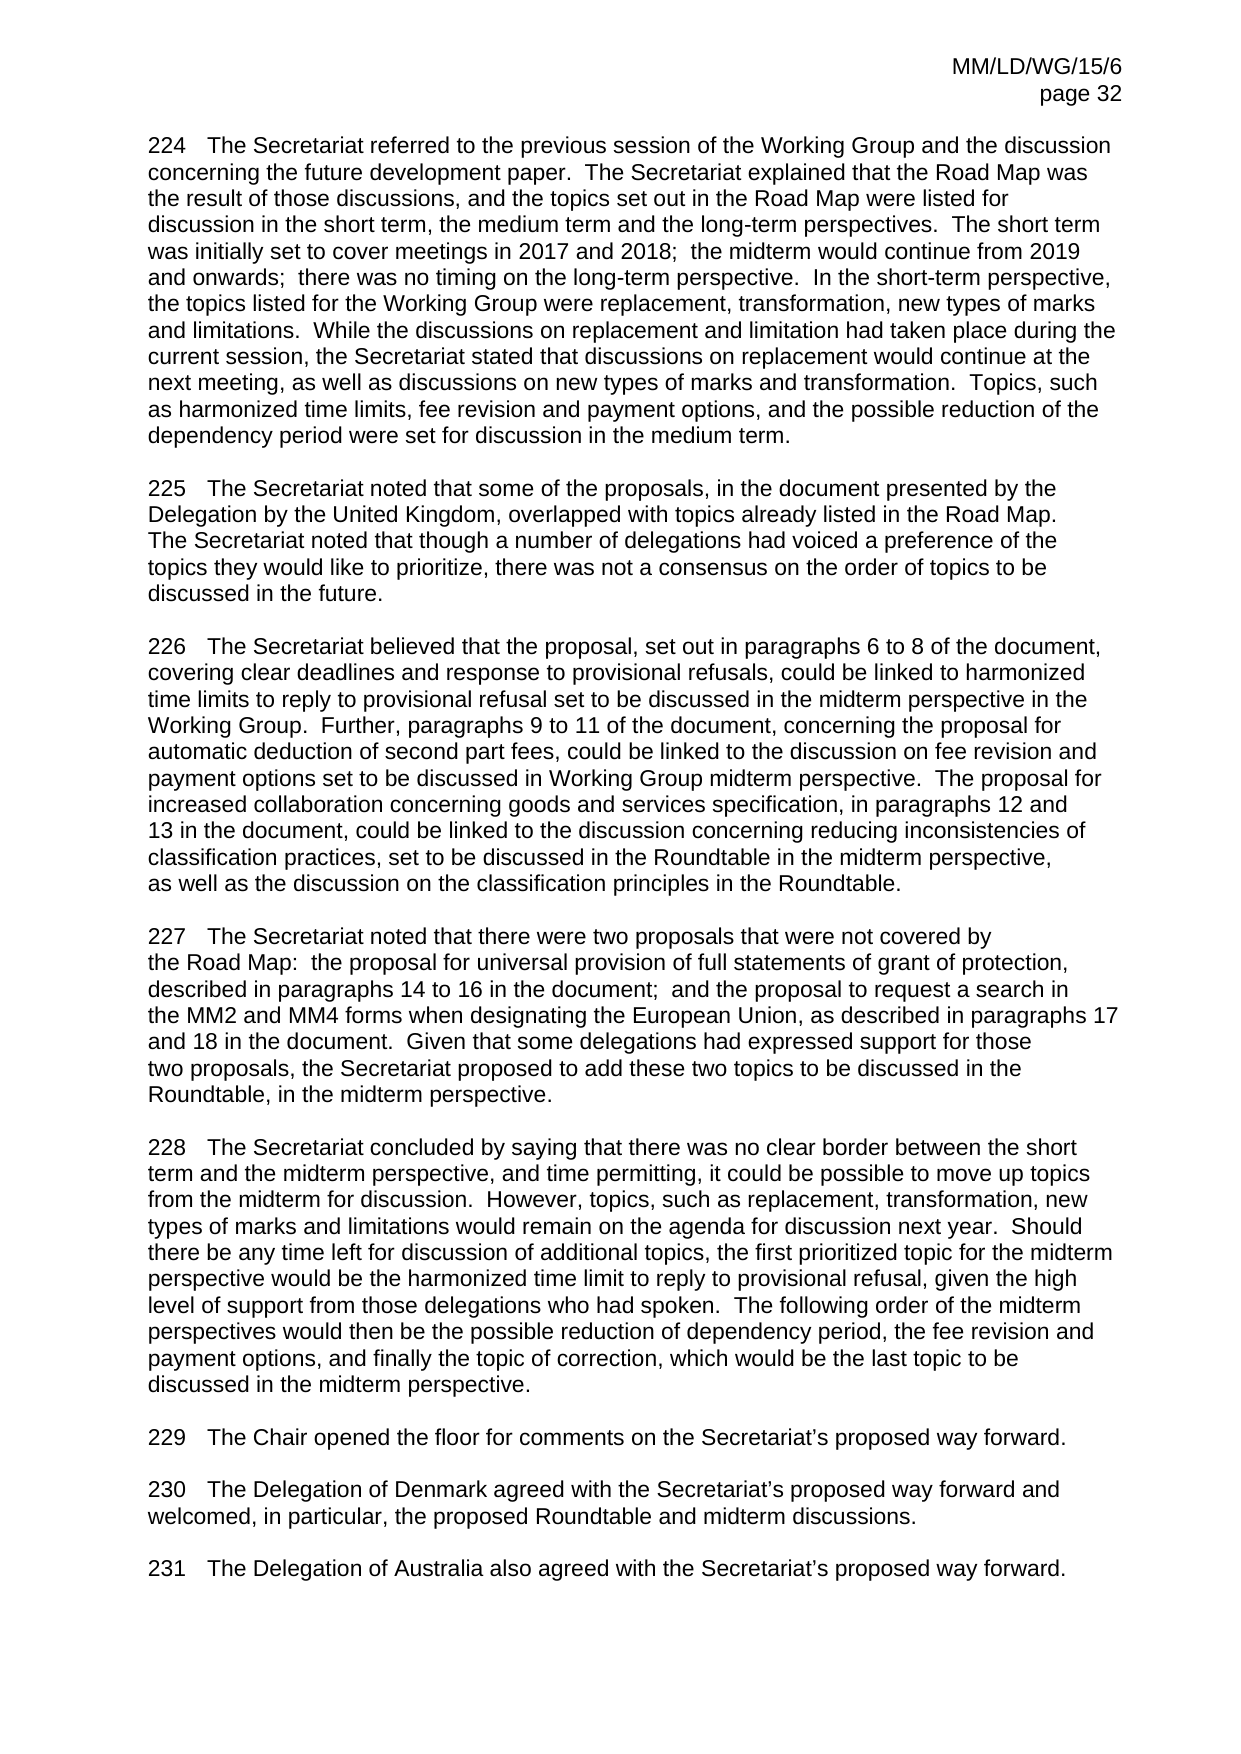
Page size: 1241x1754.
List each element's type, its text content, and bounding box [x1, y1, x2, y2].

text The Chair opened the floor for comments on the Secretariat’s proposed way forward. [148, 1423, 1122, 1450]
text The Secretariat concluded by saying that there was no clear border between the short term and the midterm perspective, and time permitting, it could be possible to move up topics from the midterm for discussion. However, topics, such as replacement, transformation, new types of marks and limitations would remain on the agenda for discussion next year. Should there be any time left for discussion of additional topics, the first prioritized topic for the midterm perspective would be the harmonized time limit to reply to provisional refusal, given the high level of support from those delegations who had spoken. The following order of the midterm perspectives would then be the possible reduction of dependency period, the fee revision and payment options, and finally the topic of correction, which would be the last topic to be discussed in the midterm perspective. [148, 1134, 1122, 1397]
text The Secretariat referred to the previous session of the Working Group and the discussion concerning the future development paper. The Secretariat explained that the Road Map was the result of those discussions, and the topics set out in the Road Map were listed for discussion in the short term, the medium term and the long-term perspectives. The short term was initially set to cover meetings in 2017 and 2018; the midterm would continue from 2019 and onwards; there was no timing on the long-term perspective. In the short-term perspective, the topics listed for the Working Group were replacement, transformation, new types of marks and limitations. While the discussions on replacement and limitation had taken place during the current session, the Secretariat stated that discussions on replacement would continue at the next meeting, as well as discussions on new types of marks and transformation. Topics, such as harmonized time limits, fee revision and payment options, and the possible reduction of the dependency period were set for discussion in the medium term. [148, 132, 1122, 448]
text The Delegation of Denmark agreed with the Secretariat’s proposed way forward and welcomed, in particular, the proposed Roundtable and midterm discussions. [148, 1476, 1122, 1529]
text The Secretariat noted that there were two proposals that were not covered by the Road Map: the proposal for universal provision of full statements of grant of protection, described in paragraphs 14 to 16 in the document; and the proposal to request a search in the MM2 and MM4 forms when designating the European Union, as described in paragraphs 17 and 18 in the document. Given that some delegations had expressed support for those two proposals, the Secretariat proposed to add these two topics to be discussed in the Roundtable, in the midterm perspective. [148, 923, 1122, 1107]
text The Delegation of Australia also agreed with the Secretariat’s proposed way forward. [148, 1555, 1122, 1582]
text The Secretariat believed that the proposal, set out in paragraphs 6 to 8 of the document, covering clear deadlines and response to provisional refusals, could be linked to harmonized time limits to reply to provisional refusal set to be discussed in the midterm perspective in the Working Group. Further, paragraphs 9 to 11 of the document, concerning the proposal for automatic deduction of second part fees, could be linked to the discussion on fee revision and payment options set to be discussed in Working Group midterm perspective. The proposal for increased collaboration concerning goods and services specification, in paragraphs 12 and 13 in the document, could be linked to the discussion concerning reducing inconsistencies of classification practices, set to be discussed in the Roundtable in the midterm perspective, as well as the discussion on the classification principles in the Roundtable. [148, 633, 1122, 896]
text The Secretariat noted that some of the proposals, in the document presented by the Delegation by the United Kingdom, overlapped with topics already listed in the Road Map. The Secretariat noted that though a number of delegations had voiced a preference of the topics they would like to prioritize, there was not a consensus on the order of topics to be discussed in the future. [148, 475, 1122, 607]
